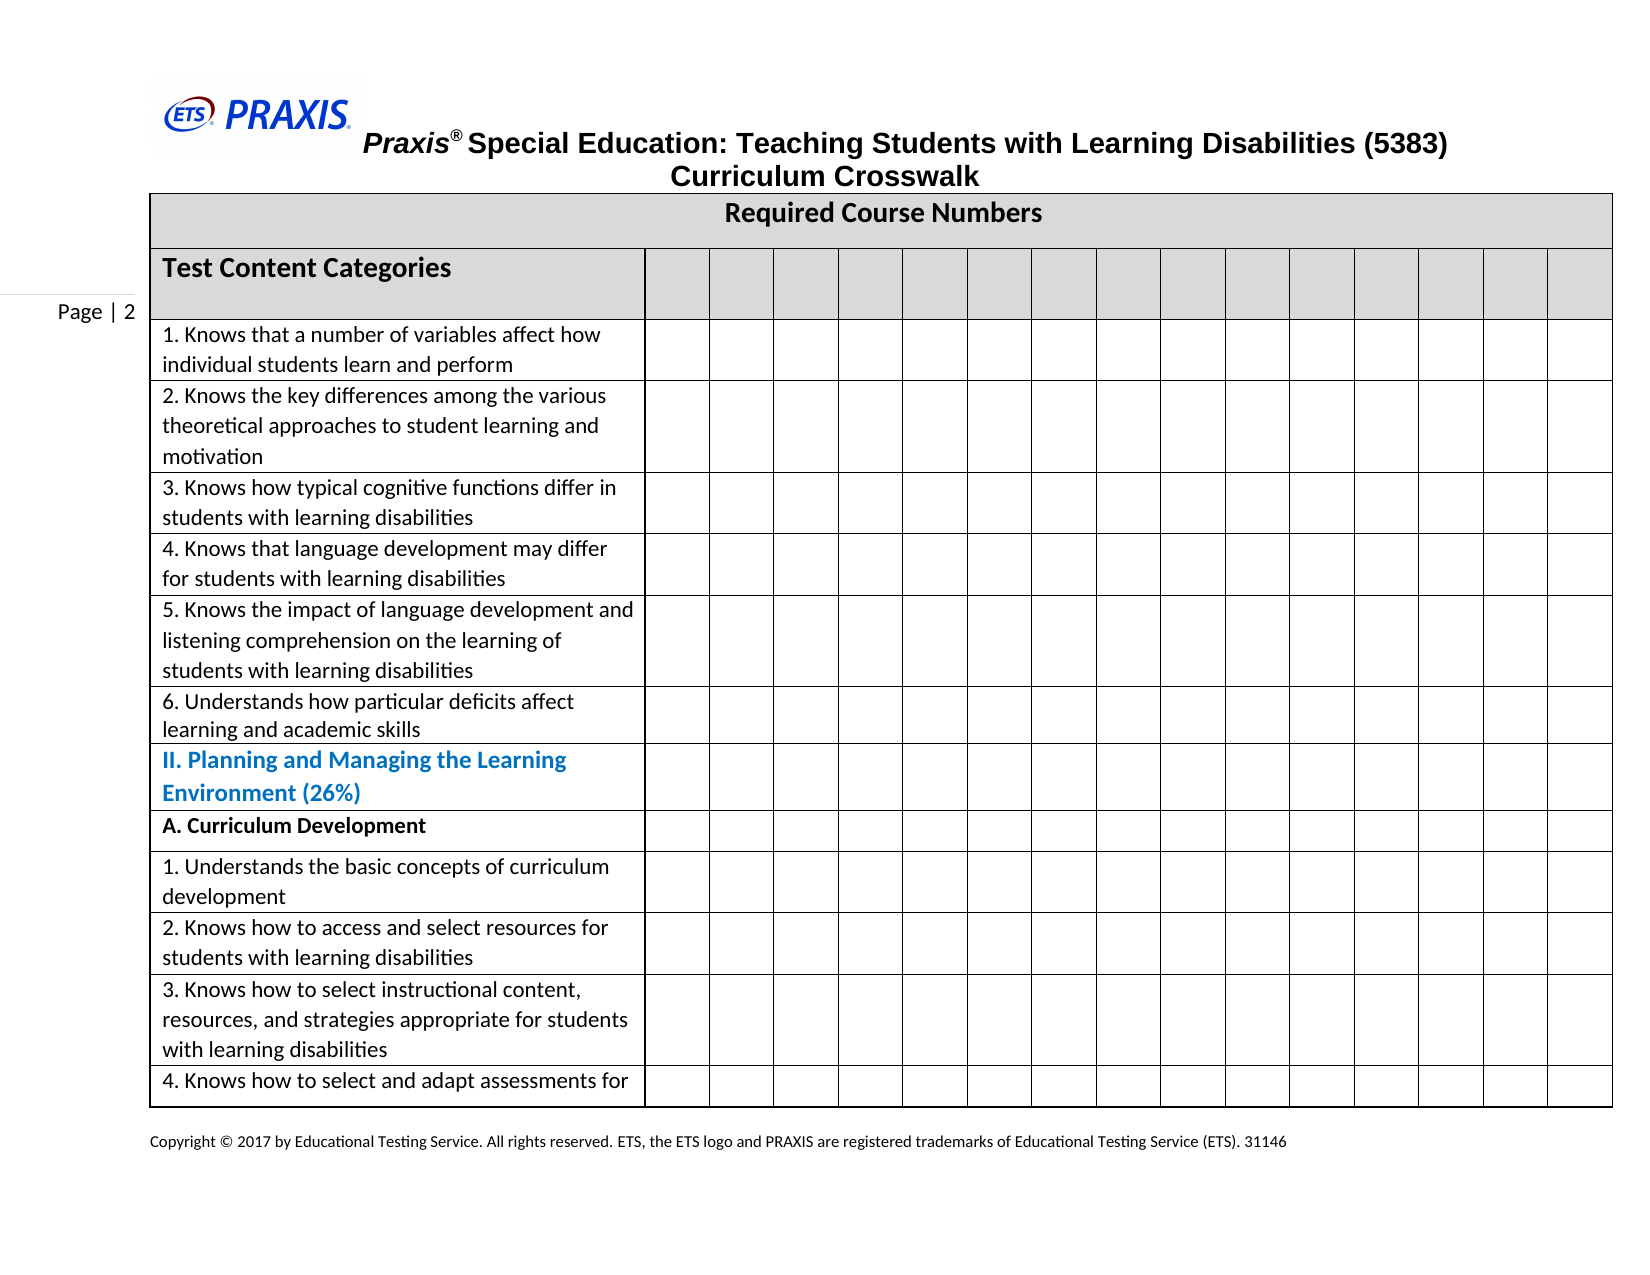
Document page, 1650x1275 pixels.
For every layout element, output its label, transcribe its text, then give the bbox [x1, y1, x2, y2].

table_cell [774, 913, 838, 974]
table_cell [1226, 1066, 1289, 1106]
table_cell [968, 913, 1031, 974]
table_cell [710, 381, 773, 472]
table_cell [710, 913, 773, 974]
table_cell [1161, 381, 1225, 472]
table_cell [1355, 852, 1418, 912]
table_cell [1226, 596, 1289, 686]
table_cell 1. Knows that a number of variables affect how individual students learn and perform [151, 320, 644, 380]
table_cell [1097, 473, 1160, 533]
table_cell [1161, 811, 1225, 851]
table_cell [1032, 596, 1096, 686]
table_cell [1548, 1066, 1612, 1106]
table_cell [839, 811, 902, 851]
table_cell 5. Knows the impact of language development and listening comprehension on the learning of students with learning disabilities [151, 596, 644, 686]
table_cell [1290, 381, 1354, 472]
table_cell [1355, 596, 1418, 686]
table_cell [774, 381, 838, 472]
table_cell [1161, 596, 1225, 686]
table_cell [1484, 811, 1547, 851]
table_cell [710, 320, 773, 380]
table_cell [1290, 811, 1354, 851]
table_cell [774, 744, 838, 810]
table_cell [1032, 249, 1096, 319]
table_cell [1548, 534, 1612, 594]
table_cell [1097, 852, 1160, 912]
table_cell [1032, 381, 1096, 472]
table_cell [903, 320, 967, 380]
table_cell [1032, 473, 1096, 533]
table_cell [1484, 320, 1547, 380]
table_cell [1548, 975, 1612, 1065]
table_cell [1226, 687, 1289, 743]
table_cell [646, 811, 709, 851]
table_cell [839, 687, 902, 743]
table_cell [903, 473, 967, 533]
table_cell Test Content Categories [151, 249, 644, 319]
table_cell [968, 744, 1031, 810]
table_cell [1419, 687, 1483, 743]
table_cell [1032, 744, 1096, 810]
table_cell [968, 381, 1031, 472]
table_cell [646, 596, 709, 686]
table_cell [1548, 687, 1612, 743]
table_cell [839, 534, 902, 594]
table_cell 2. Knows how to access and select resources for students with learning disabilities [151, 913, 644, 974]
table_cell [1290, 249, 1354, 319]
table_cell [1548, 381, 1612, 472]
table_cell [968, 473, 1031, 533]
table_cell II. Planning and Managing the Learning Environment (26%) [151, 744, 644, 810]
table_cell [1484, 913, 1547, 974]
table_cell [968, 811, 1031, 851]
table_cell [1097, 913, 1160, 974]
table_cell [1161, 1066, 1225, 1106]
table_cell [1548, 811, 1612, 851]
table_cell [646, 320, 709, 380]
table_cell [1032, 811, 1096, 851]
table_cell [1226, 975, 1289, 1065]
table_cell [646, 744, 709, 810]
table_cell [1419, 975, 1483, 1065]
table_cell [903, 975, 967, 1065]
table_cell 3. Knows how to select instructional content, resources, and strategies appropriate for students with learning disabilities [151, 975, 644, 1065]
table_cell [1355, 381, 1418, 472]
table_cell [1484, 975, 1547, 1065]
table_cell [1290, 913, 1354, 974]
table_cell [1484, 744, 1547, 810]
table_cell [1548, 913, 1612, 974]
table_cell [774, 687, 838, 743]
table_cell [1032, 534, 1096, 594]
table_cell [903, 852, 967, 912]
table_cell [1355, 320, 1418, 380]
table_cell [1484, 852, 1547, 912]
table_cell [1290, 744, 1354, 810]
table_cell [1355, 975, 1418, 1065]
table_cell [774, 534, 838, 594]
table_cell [839, 975, 902, 1065]
table_cell [1032, 913, 1096, 974]
table_cell [1419, 811, 1483, 851]
table_cell [774, 596, 838, 686]
table_cell [1419, 381, 1483, 472]
table_cell [903, 811, 967, 851]
table_cell 2. Knows the key differences among the various theoretical approaches to student learning and motivation [151, 381, 644, 472]
table_cell [839, 596, 902, 686]
table_cell [1032, 687, 1096, 743]
table_cell [1548, 852, 1612, 912]
table_cell [839, 1066, 902, 1106]
table_cell [1419, 249, 1483, 319]
table_cell [1226, 381, 1289, 472]
table_cell [1484, 534, 1547, 594]
table_cell [903, 381, 967, 472]
table_cell [710, 687, 773, 743]
table_cell [710, 249, 773, 319]
table_cell [774, 249, 838, 319]
table_cell [1419, 1066, 1483, 1106]
table_cell [774, 473, 838, 533]
table_cell [710, 1066, 773, 1106]
table_cell [903, 534, 967, 594]
table_cell [1226, 913, 1289, 974]
table_cell [1355, 473, 1418, 533]
table_cell [903, 596, 967, 686]
table_cell [1032, 975, 1096, 1065]
table_cell [1419, 473, 1483, 533]
table_cell [968, 249, 1031, 319]
table_cell [1097, 811, 1160, 851]
table_cell [646, 975, 709, 1065]
table_cell [1355, 1066, 1418, 1106]
table_cell [903, 1066, 967, 1106]
table_cell [1226, 249, 1289, 319]
table_cell [646, 534, 709, 594]
table_cell [839, 744, 902, 810]
table_header Required Course Numbers [151, 194, 1612, 248]
table_cell [646, 852, 709, 912]
table_cell [710, 534, 773, 594]
table_cell [903, 744, 967, 810]
table_cell [774, 320, 838, 380]
table_cell [710, 852, 773, 912]
table_cell [968, 975, 1031, 1065]
table_cell [1161, 852, 1225, 912]
table_cell [1161, 744, 1225, 810]
table_cell [1097, 744, 1160, 810]
table_cell [1548, 596, 1612, 686]
table_cell [1097, 249, 1160, 319]
table_cell [1161, 473, 1225, 533]
table_cell [774, 811, 838, 851]
table_cell [1484, 249, 1547, 319]
table_cell [1097, 381, 1160, 472]
table_cell [1355, 913, 1418, 974]
table_cell [1290, 473, 1354, 533]
table_cell [1419, 320, 1483, 380]
table_cell [646, 1066, 709, 1106]
table_cell [646, 249, 709, 319]
table_cell [1548, 473, 1612, 533]
table_cell [1032, 1066, 1096, 1106]
table_cell [839, 473, 902, 533]
picture [150, 75, 363, 154]
table_cell [1290, 1066, 1354, 1106]
table_cell [1484, 1066, 1547, 1106]
table_cell [839, 320, 902, 380]
table_cell [1226, 744, 1289, 810]
table_cell [1419, 744, 1483, 810]
table_cell A. Curriculum Development [151, 811, 644, 851]
table_cell [1290, 596, 1354, 686]
table_cell [1226, 534, 1289, 594]
table_cell [1355, 249, 1418, 319]
table_cell [1419, 596, 1483, 686]
table_cell [774, 975, 838, 1065]
table_cell [968, 320, 1031, 380]
table_cell [1355, 811, 1418, 851]
table_cell [1226, 811, 1289, 851]
table_cell [1097, 596, 1160, 686]
table_cell [710, 811, 773, 851]
table_cell [1161, 249, 1225, 319]
table_cell [968, 687, 1031, 743]
table_cell [646, 381, 709, 472]
table_cell [1290, 852, 1354, 912]
table_cell [1161, 534, 1225, 594]
table_cell [1484, 687, 1547, 743]
table_cell [1548, 744, 1612, 810]
table_cell [1226, 473, 1289, 533]
table_cell [1548, 249, 1612, 319]
table_cell [903, 913, 967, 974]
table_cell [1161, 320, 1225, 380]
table_cell [646, 913, 709, 974]
table_cell [839, 852, 902, 912]
table_cell [1355, 687, 1418, 743]
table_cell [1161, 913, 1225, 974]
table_cell [1355, 534, 1418, 594]
table_cell [903, 249, 967, 319]
table_cell [968, 534, 1031, 594]
table_cell [1290, 534, 1354, 594]
table_cell [839, 913, 902, 974]
table_cell 6. Understands how particular deficits affect learning and academic skills [151, 687, 644, 743]
table_cell [1484, 473, 1547, 533]
table_cell [1419, 852, 1483, 912]
table_cell [968, 852, 1031, 912]
table_cell [646, 687, 709, 743]
table_cell 3. Knows how typical cognitive functions differ in students with learning disabilities [151, 473, 644, 533]
table_cell [1484, 596, 1547, 686]
table_cell [1161, 975, 1225, 1065]
table_cell [774, 1066, 838, 1106]
table_cell [1097, 320, 1160, 380]
table_cell [1290, 687, 1354, 743]
table_cell [1226, 852, 1289, 912]
table_cell [710, 473, 773, 533]
table_cell [1548, 320, 1612, 380]
table_cell [839, 249, 902, 319]
table_cell [774, 852, 838, 912]
table_cell [710, 596, 773, 686]
table_cell [1097, 534, 1160, 594]
table_cell [903, 687, 967, 743]
table_cell 4. Knows how to select and adapt assessments for students with learning disabilities [151, 1066, 644, 1106]
table_cell [1097, 1066, 1160, 1106]
table_cell [839, 381, 902, 472]
table_cell [1419, 534, 1483, 594]
table_cell [1355, 744, 1418, 810]
table_cell 1. Understands the basic concepts of curriculum development [151, 852, 644, 912]
table_cell [1097, 687, 1160, 743]
table_cell [710, 744, 773, 810]
table_cell [1161, 687, 1225, 743]
table_cell [1290, 975, 1354, 1065]
table_cell [968, 1066, 1031, 1106]
table_cell [1484, 381, 1547, 472]
table_cell [1226, 320, 1289, 380]
table_cell 4. Knows that language development may differ for students with learning disabilities [151, 534, 644, 594]
table_cell [710, 975, 773, 1065]
table_cell [1290, 320, 1354, 380]
table_cell [1419, 913, 1483, 974]
table_cell [646, 473, 709, 533]
table_cell [968, 596, 1031, 686]
table_cell [1032, 320, 1096, 380]
table_cell [1097, 975, 1160, 1065]
table_cell [1032, 852, 1096, 912]
